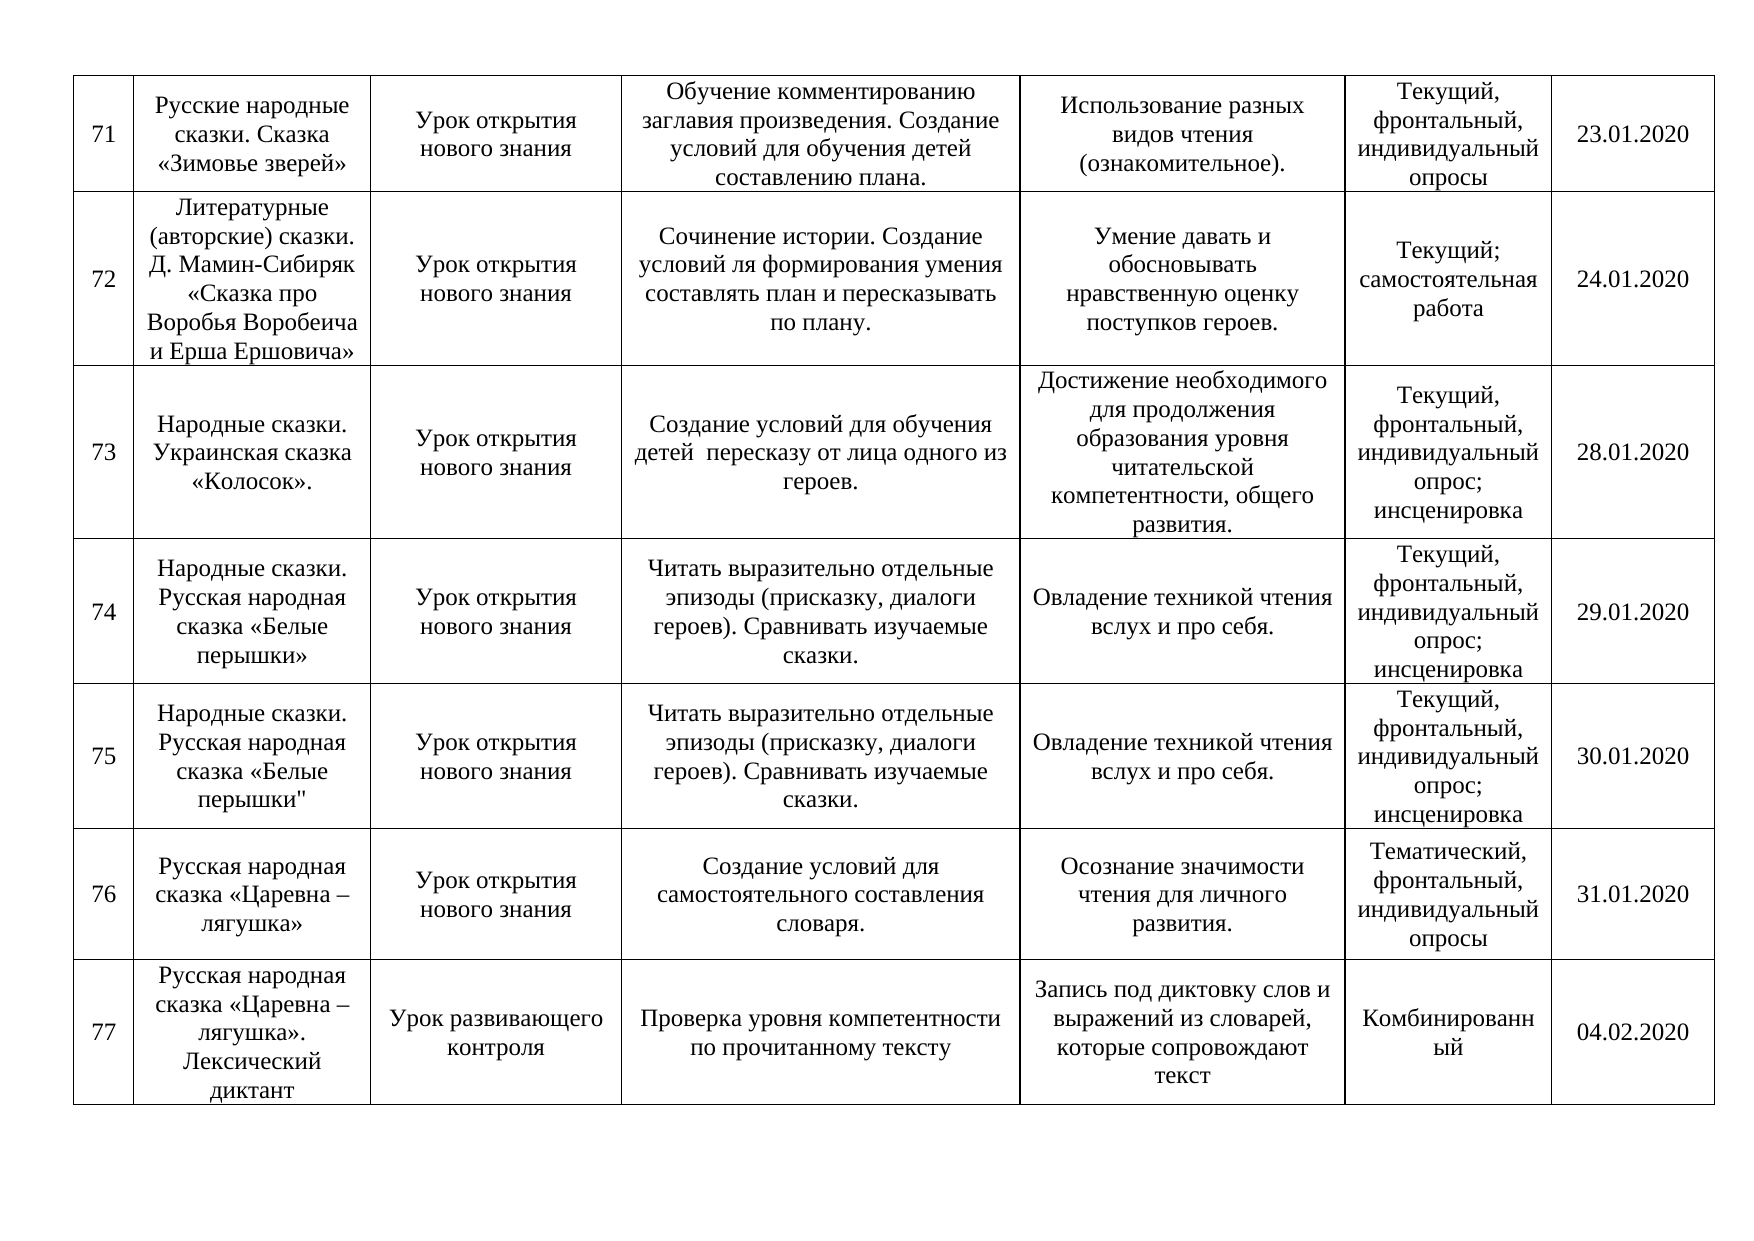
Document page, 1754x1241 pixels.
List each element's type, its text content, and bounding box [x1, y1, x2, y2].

table_cell Создание условий для самостоятельного составления словаря. [622, 829, 1019, 959]
table_cell Народные сказки. Украинская сказка «Колосок». [134, 366, 370, 538]
table_cell Читать выразительно отдельные эпизоды (присказку, диалоги героев). Сравнивать изучаемые сказки. [622, 684, 1019, 828]
table_cell Литературные (авторские) сказки. Д. Мамин-Сибиряк «Сказка про Воробья Воробеича и Ерша Ершовича» [134, 192, 370, 364]
table_cell Народные сказки. Русская народная сказка «Белые перышки" [134, 684, 370, 828]
table_cell 76 [74, 829, 133, 959]
table_cell Овладение техникой чтения вслух и про себя. [1021, 539, 1344, 683]
table_cell Запись под диктовку слов и выражений из словарей, которые сопровождают текст [1021, 960, 1344, 1104]
table_cell 30.01.2020 [1552, 684, 1714, 828]
table_cell Читать выразительно отдельные эпизоды (присказку, диалоги героев). Сравнивать изучаемые сказки. [622, 539, 1019, 683]
table_cell 04.02.2020 [1552, 960, 1714, 1104]
table_cell Урок развивающего контроля [371, 960, 621, 1104]
table_cell 73 [74, 366, 133, 538]
table_cell Комбинированный [1346, 960, 1551, 1104]
table_cell Обучение комментированию заглавия произведения. Создание условий для обучения детей составлению плана. [622, 76, 1019, 191]
table_cell 71 [74, 76, 133, 191]
table_cell 23.01.2020 [1552, 76, 1714, 191]
table_cell Урок открытия нового знания [371, 366, 621, 538]
table_cell Сочинение истории. Создание условий ля формирования умения составлять план и пересказывать по плану. [622, 192, 1019, 364]
table_cell Русская народная сказка «Царевна – лягушка». Лексический диктант [134, 960, 370, 1104]
table_cell Урок открытия нового знания [371, 684, 621, 828]
table_cell 74 [74, 539, 133, 683]
table_cell Урок открытия нового знания [371, 539, 621, 683]
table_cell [371, 76, 621, 191]
table_cell 24.01.2020 [1552, 192, 1714, 364]
table_cell 77 [74, 960, 133, 1104]
table_cell Создание условий для обучения детей пересказу от лица одного из героев. [622, 366, 1019, 538]
table_cell Урок открытия нового знания [371, 829, 621, 959]
table_cell Русские народные сказки. Сказка «Зимовье зверей» [134, 76, 370, 191]
table_cell Урок открытия нового знания [371, 192, 621, 364]
table_cell Текущий, фронтальный, индивидуальный опрос; инсценировка [1346, 366, 1551, 538]
table_cell Текущий, фронтальный, индивидуальный опрос; инсценировка [1346, 539, 1551, 683]
table_cell Осознание значимости чтения для личного развития. [1021, 829, 1344, 959]
table_cell 29.01.2020 [1552, 539, 1714, 683]
table_cell 72 [74, 192, 133, 364]
table_cell Достижение необходимого для продолжения образования уровня читательской компетентности, общего развития. [1021, 366, 1344, 538]
table_cell Текущий, фронтальный, индивидуальный опрос; инсценировка [1346, 684, 1551, 828]
table_cell Проверка уровня компетентности по прочитанному тексту [622, 960, 1019, 1104]
table_cell Тематический, фронтальный, индивидуальный опросы [1346, 829, 1551, 959]
table_cell Использование разных видов чтения (ознакомительное). [1021, 76, 1344, 191]
table_cell 31.01.2020 [1552, 829, 1714, 959]
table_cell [1346, 76, 1551, 191]
table_cell Русская народная сказка «Царевна – лягушка» [134, 829, 370, 959]
table_cell Умение давать и обосновывать нравственную оценку поступков героев. [1021, 192, 1344, 364]
table_cell 28.01.2020 [1552, 366, 1714, 538]
table_cell Овладение техникой чтения вслух и про себя. [1021, 684, 1344, 828]
table_cell Текущий; самостоятельная работа [1346, 192, 1551, 364]
table_cell Народные сказки. Русская народная сказка «Белые перышки» [134, 539, 370, 683]
table_cell 75 [74, 684, 133, 828]
